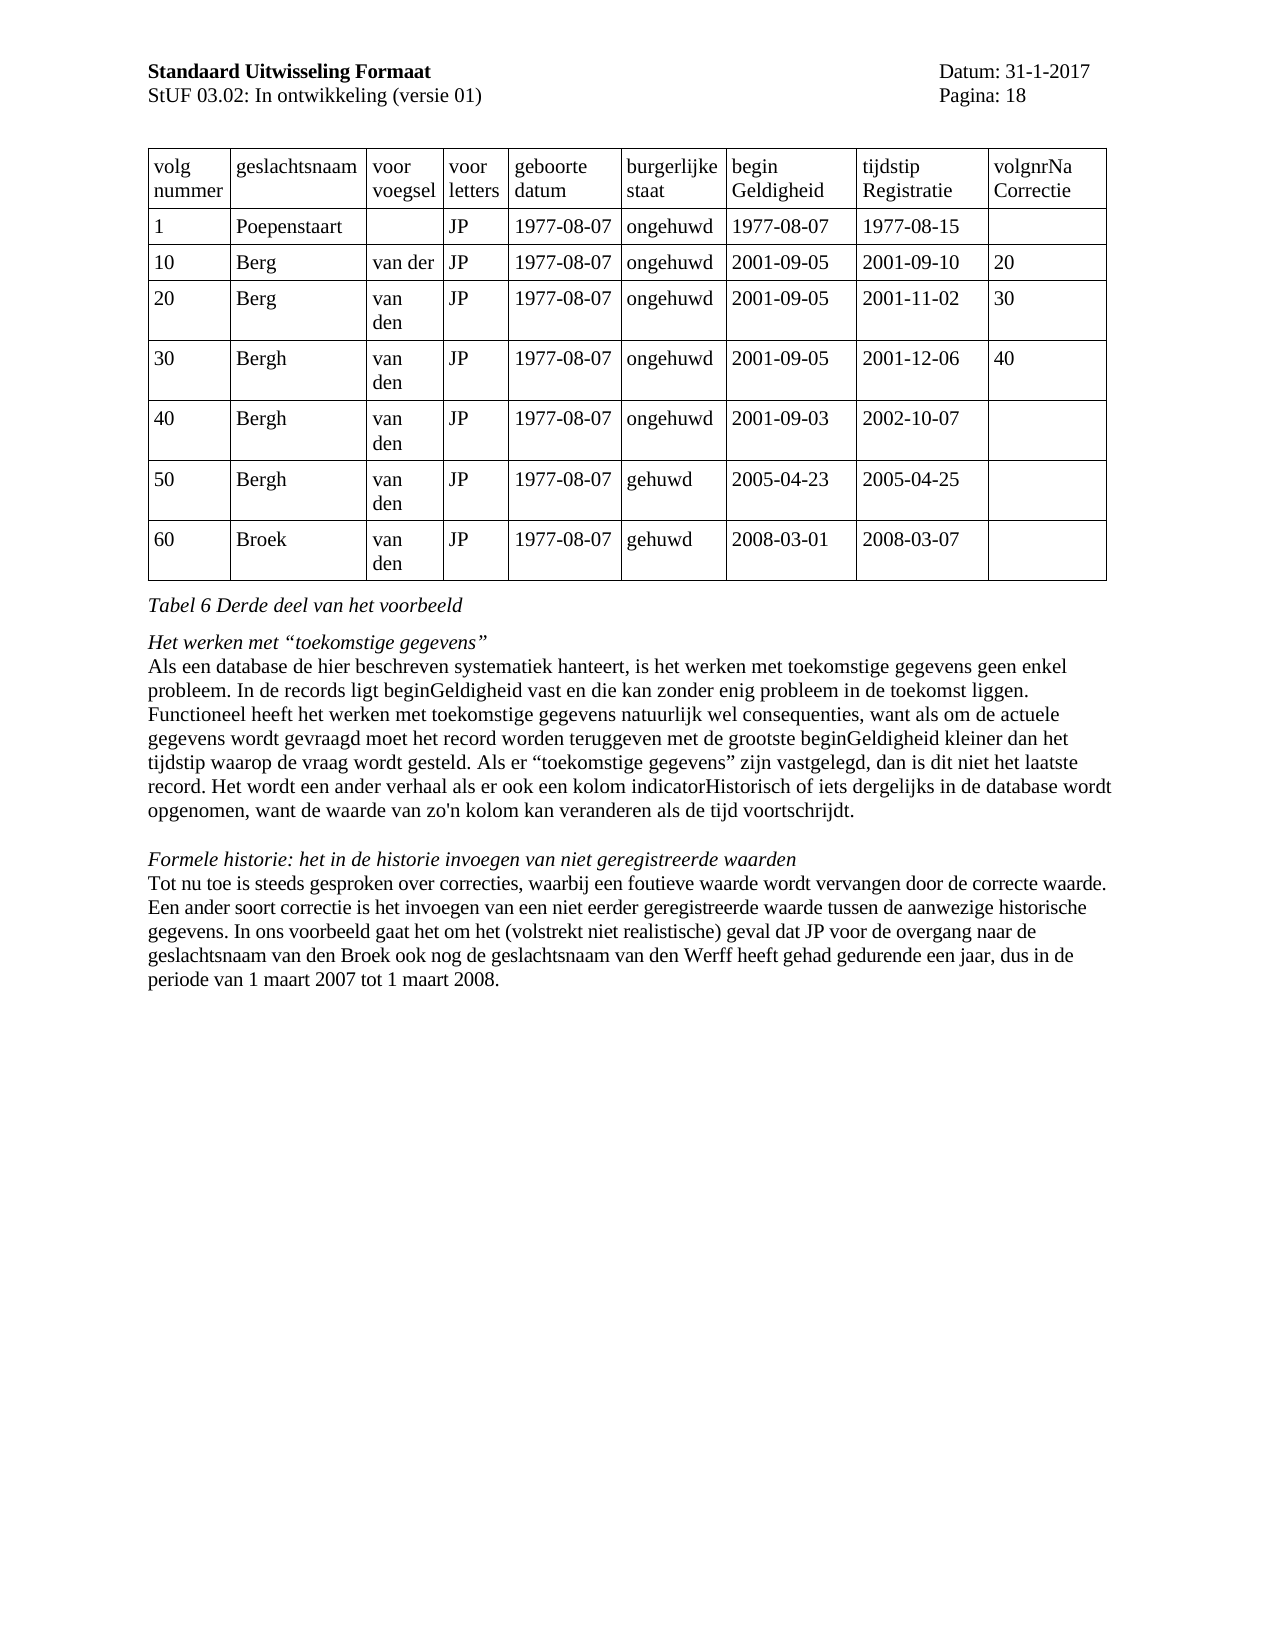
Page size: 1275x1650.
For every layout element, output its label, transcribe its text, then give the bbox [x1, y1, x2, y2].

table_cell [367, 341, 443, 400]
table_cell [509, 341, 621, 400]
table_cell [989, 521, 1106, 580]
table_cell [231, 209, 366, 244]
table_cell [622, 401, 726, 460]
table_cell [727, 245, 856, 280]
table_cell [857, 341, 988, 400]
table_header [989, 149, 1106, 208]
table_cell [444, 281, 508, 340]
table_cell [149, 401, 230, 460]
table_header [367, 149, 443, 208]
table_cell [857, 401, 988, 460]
text Als een database de hier beschreven systematiek hanteert, is het werken met toekomstige gegevens geen enkel probleem. In de records ligt beginGeldigheid vast en die kan zonder enig probleem in de toekomst liggen. Functioneel heeft het werken met toekomstige gegevens natuurlijk wel consequenties, want als om de actuele gegevens wordt gevraagd moet het record worden teruggeven met de grootste beginGeldigheid kleiner dan het tijdstip waarop de vraag wordt gesteld. Als er “toekomstige gegevens” zijn vastgelegd, dan is dit niet het laatste record. Het wordt een ander verhaal als er ook een kolom indicatorHistorisch of iets dergelijks in de database wordt opgenomen, want de waarde van zo'n kolom kan veranderen als de tijd voortschrijdt. [148, 654, 1127, 822]
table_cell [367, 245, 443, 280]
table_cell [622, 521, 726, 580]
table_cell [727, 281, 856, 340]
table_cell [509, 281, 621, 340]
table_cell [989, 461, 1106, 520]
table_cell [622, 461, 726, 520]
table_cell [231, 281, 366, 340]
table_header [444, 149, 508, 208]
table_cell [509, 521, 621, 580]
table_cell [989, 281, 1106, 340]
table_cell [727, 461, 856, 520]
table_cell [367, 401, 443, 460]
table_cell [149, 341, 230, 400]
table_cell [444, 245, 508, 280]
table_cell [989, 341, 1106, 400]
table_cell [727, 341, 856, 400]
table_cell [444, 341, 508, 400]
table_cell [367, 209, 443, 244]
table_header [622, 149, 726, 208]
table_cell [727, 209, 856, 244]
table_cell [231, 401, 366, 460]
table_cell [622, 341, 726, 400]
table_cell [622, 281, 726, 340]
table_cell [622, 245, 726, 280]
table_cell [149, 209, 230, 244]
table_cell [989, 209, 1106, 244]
text Tot nu toe is steeds gesproken over correcties, waarbij een foutieve waarde wordt vervangen door de correcte waarde. Een ander soort correctie is het invoegen van een niet eerder geregistreerde waarde tussen de aanwezige historische gegevens. In ons voorbeeld gaat het om het (volstrekt niet realistische) geval dat JP voor de overgang naar de geslachtsnaam van den Broek ook nog de geslachtsnaam van den Werff heeft gehad gedurende een jaar, dus in de periode van 1 maart 2007 tot 1 maart 2008. [148, 871, 1127, 991]
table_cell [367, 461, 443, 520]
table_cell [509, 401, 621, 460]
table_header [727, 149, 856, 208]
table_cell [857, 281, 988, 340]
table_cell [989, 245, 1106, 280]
text Het werken met “toekomstige gegevens” [148, 630, 1127, 654]
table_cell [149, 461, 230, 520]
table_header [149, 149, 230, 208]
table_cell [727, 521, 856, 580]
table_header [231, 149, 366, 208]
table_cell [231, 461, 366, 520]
text Formele historie: het in de historie invoegen van niet geregistreerde waarden [148, 847, 1127, 871]
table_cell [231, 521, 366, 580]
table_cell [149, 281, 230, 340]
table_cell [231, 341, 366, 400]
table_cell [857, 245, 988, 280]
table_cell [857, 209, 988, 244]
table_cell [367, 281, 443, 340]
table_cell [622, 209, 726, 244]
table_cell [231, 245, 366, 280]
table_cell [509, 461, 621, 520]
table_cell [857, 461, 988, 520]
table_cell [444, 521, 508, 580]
text Tabel 2.6 Derde deel van het voorbeeld [148, 593, 1127, 617]
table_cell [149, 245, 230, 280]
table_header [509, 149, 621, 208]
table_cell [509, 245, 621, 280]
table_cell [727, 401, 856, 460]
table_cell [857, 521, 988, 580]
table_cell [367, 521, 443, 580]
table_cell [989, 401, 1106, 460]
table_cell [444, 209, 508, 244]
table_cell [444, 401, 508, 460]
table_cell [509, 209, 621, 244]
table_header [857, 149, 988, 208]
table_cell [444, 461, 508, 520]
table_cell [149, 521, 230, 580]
